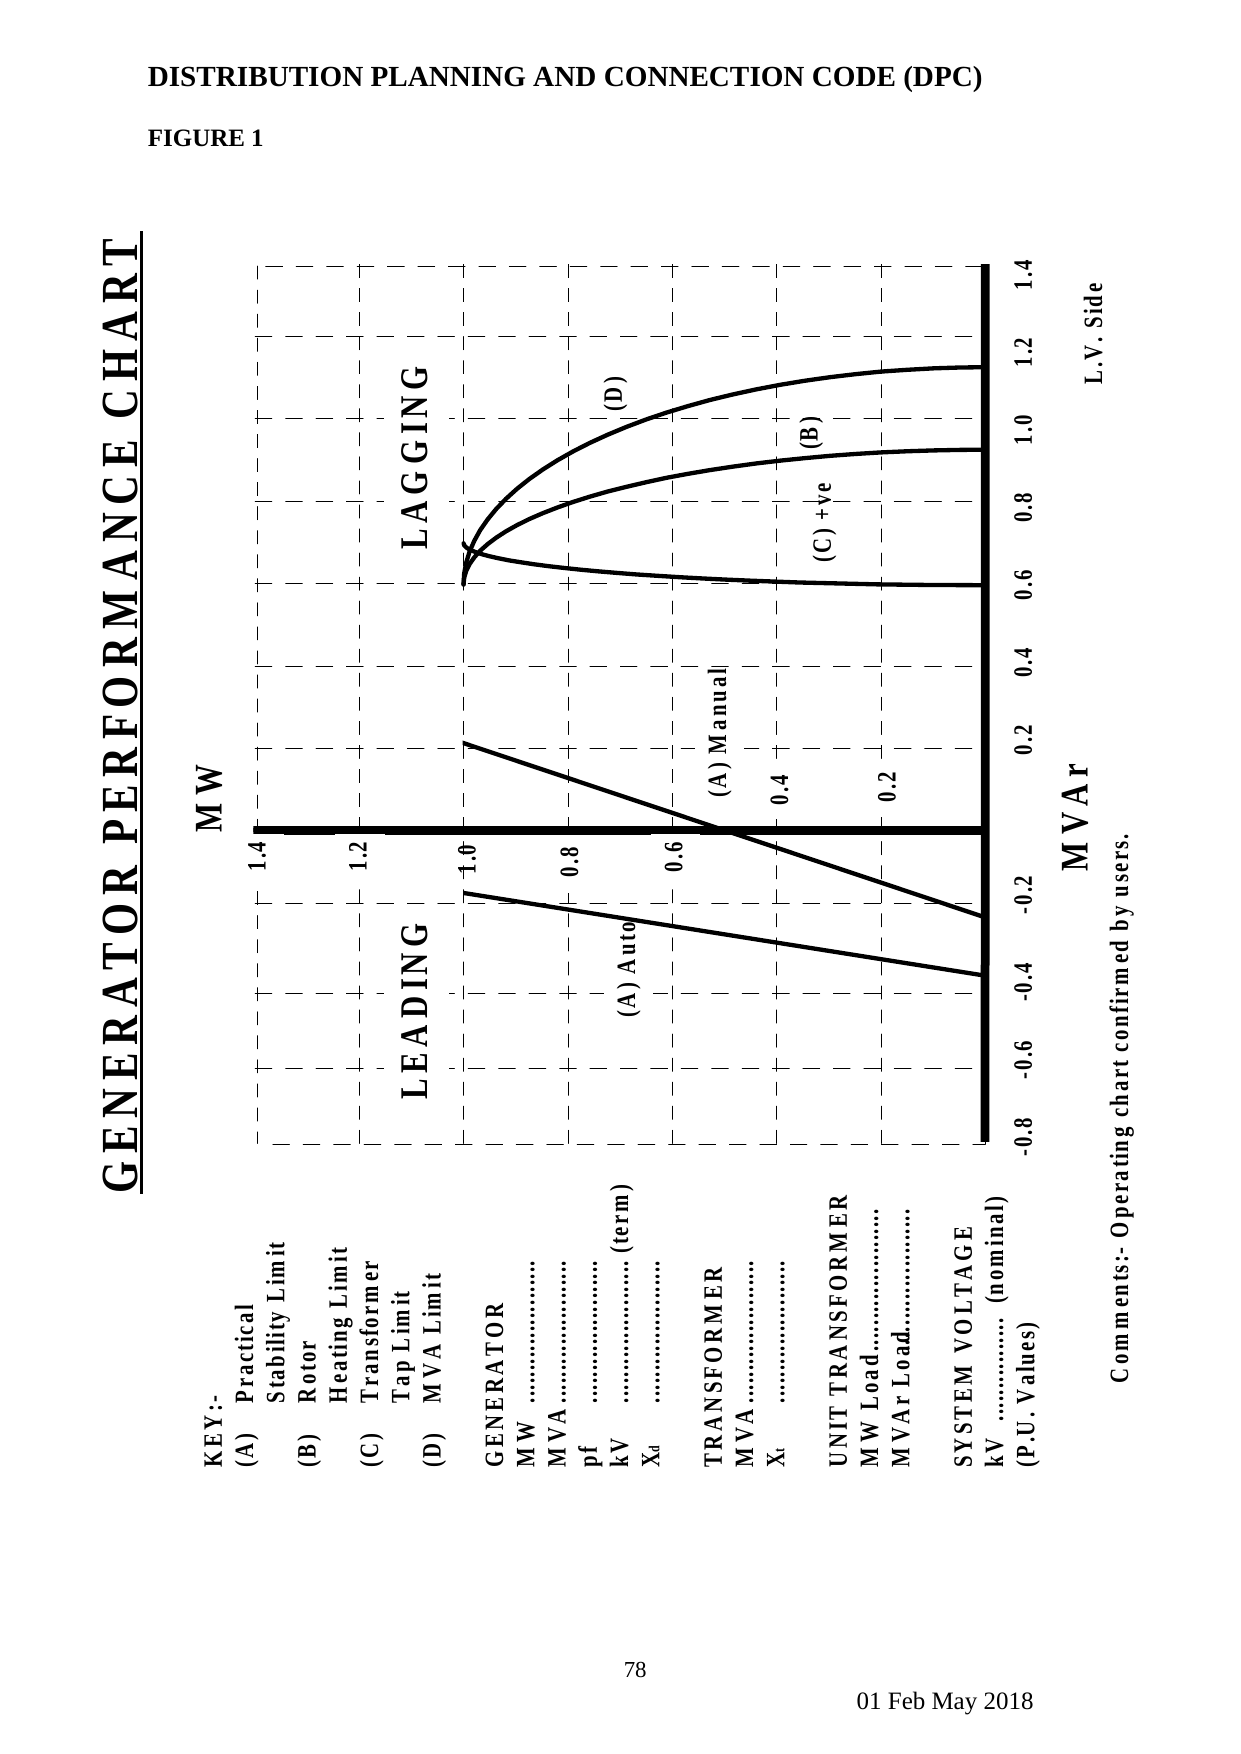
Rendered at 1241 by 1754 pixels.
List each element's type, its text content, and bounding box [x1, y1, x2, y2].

text Figure 1DISTRIBUTION PLANNING CONNECTION CODE 8 [148, 123, 1122, 151]
